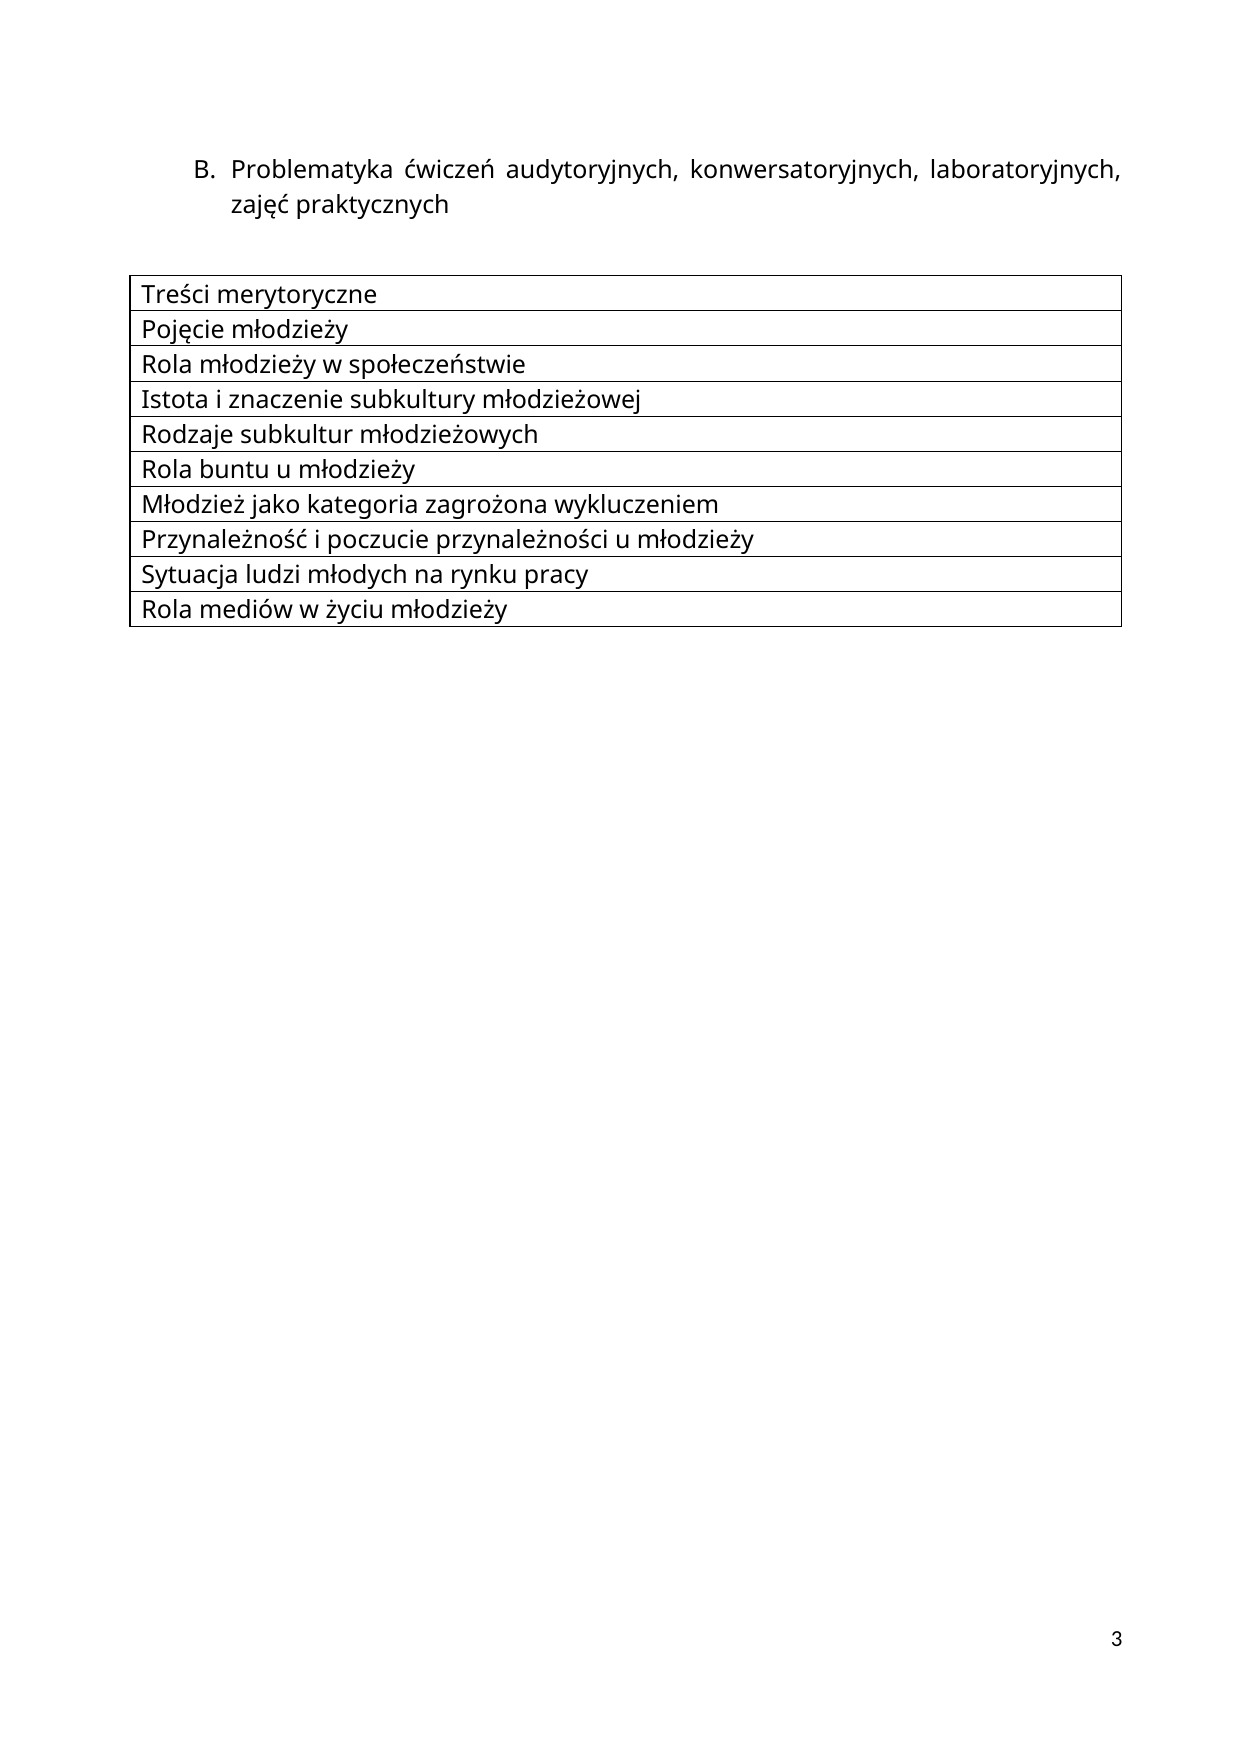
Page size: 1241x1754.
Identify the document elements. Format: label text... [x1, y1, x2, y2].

table_header Treści merytoryczne [131, 276, 1121, 310]
table_cell Rola młodzieży w społeczeństwie [131, 346, 1121, 381]
list Problematyka ćwiczeń audytoryjnych, konwersatoryjnych, laboratoryjnych, zajęć praktycznych [193, 152, 1122, 220]
table_cell Sytuacja ludzi młodych na rynku pracy [131, 557, 1121, 591]
table_cell Przynależność i poczucie przynależności u młodzieży [131, 522, 1121, 556]
table_cell Istota i znaczenie subkultury młodzieżowej [131, 382, 1121, 416]
table_cell Pojęcie młodzieży [131, 311, 1121, 345]
table_cell Rola mediów w życiu młodzieży [131, 592, 1121, 626]
table_cell Rodzaje subkultur młodzieżowych [131, 417, 1121, 451]
table_cell Młodzież jako kategoria zagrożona wykluczeniem [131, 487, 1121, 521]
table_cell Rola buntu u młodzieży [131, 452, 1121, 486]
